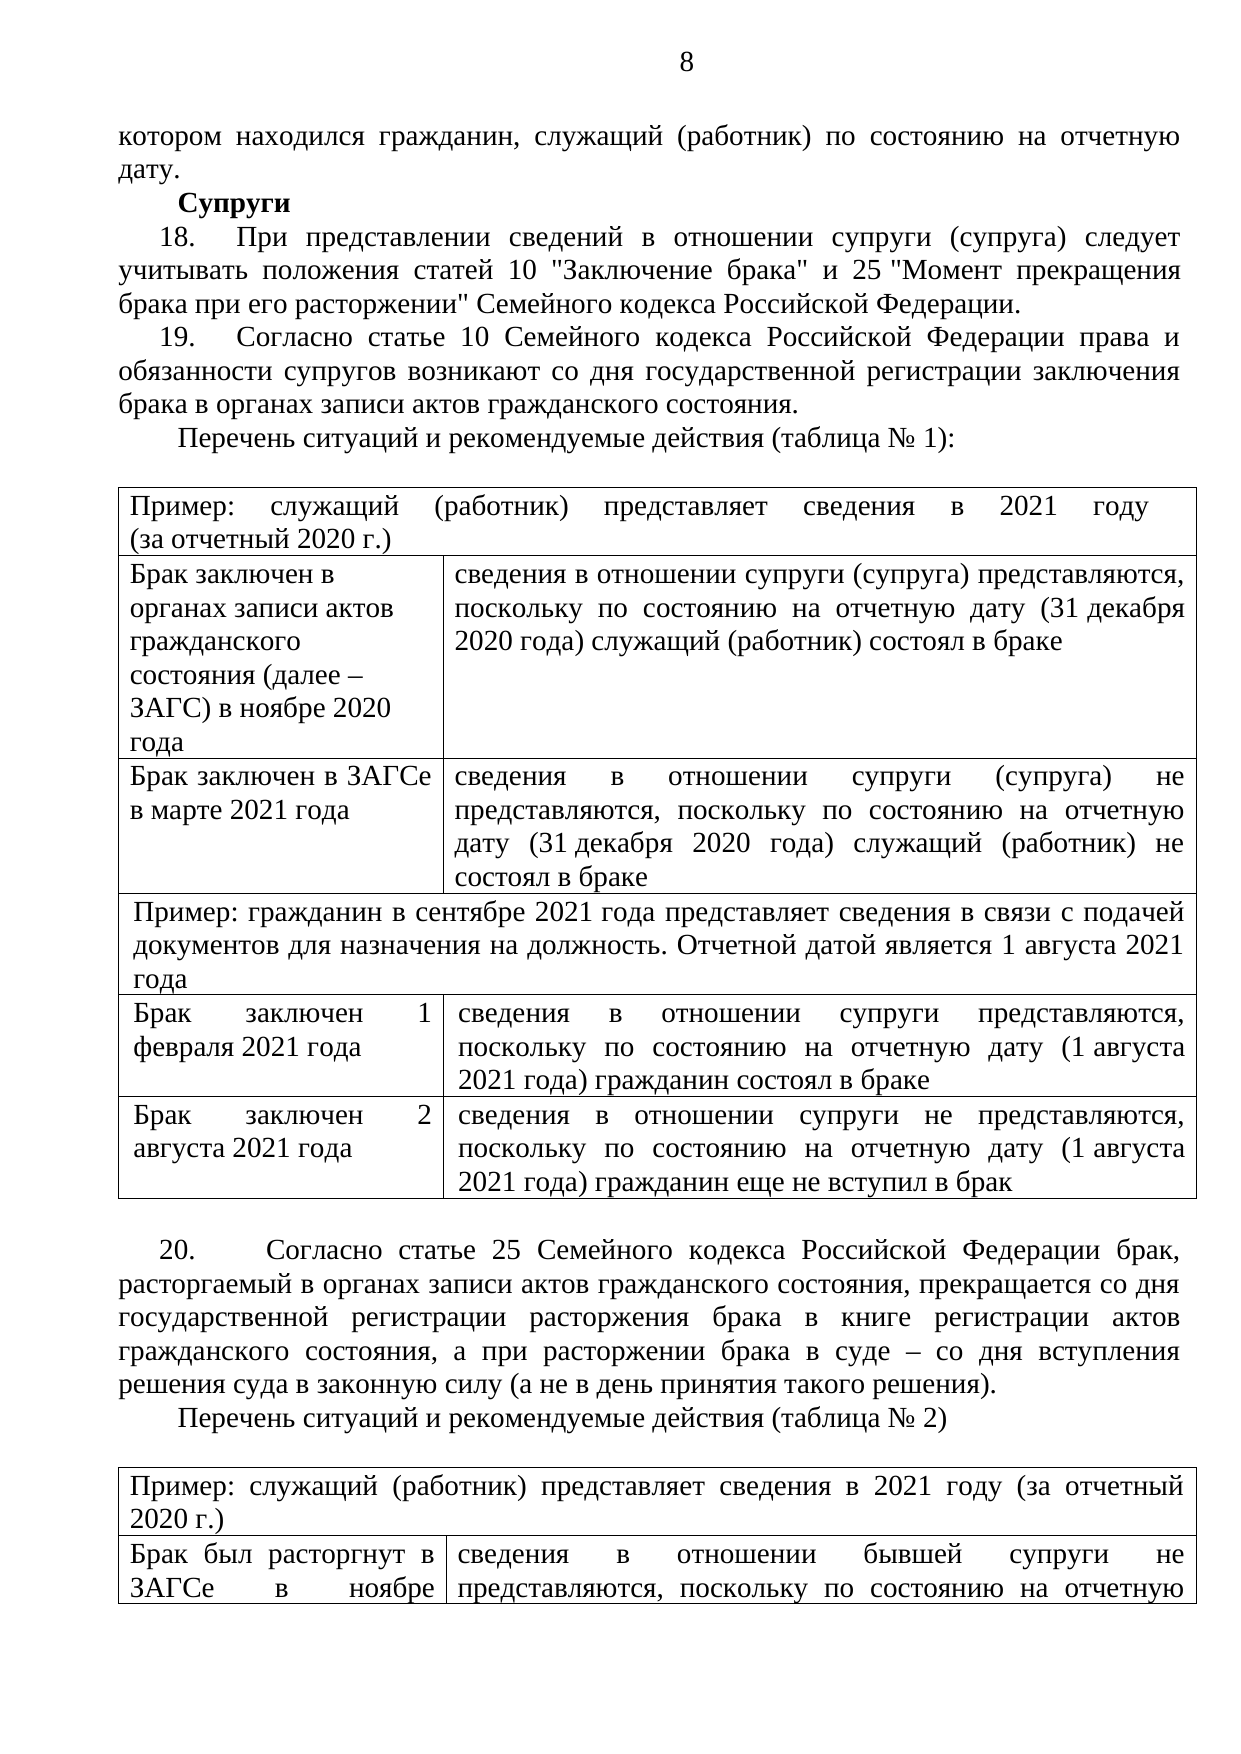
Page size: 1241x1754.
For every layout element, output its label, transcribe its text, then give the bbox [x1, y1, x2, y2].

list Согласно статье 25 Семейного кодекса Российской Федерации брак, расторгаемый в органах записи актов гражданского состояния, прекращается со дня государственной регистрации расторжения брака в книге регистрации актов гражданского состояния, а при расторжении брака в суде – со дня вступления решения суда в законную силу (а не в день принятия такого решения). [118, 1232, 1181, 1400]
table_cell Пример: гражданин в сентябре 2021 года представляет сведения в связи с подачей документов для назначения на должность. Отчетной датой является 1 августа 2021 года [119, 894, 1196, 994]
table_cell сведения в отношении супруги представляются, поскольку по состоянию на отчетную дату (1 августа 2021 года) гражданин состоял в браке [444, 995, 1196, 1096]
table_cell Брак заключен в ЗАГСе в марте 2021 года [119, 759, 443, 893]
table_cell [119, 1536, 446, 1603]
table_cell сведения в отношении супруги (супруга) представляются, поскольку по состоянию на отчетную дату (31 декабря 2020 года) служащий (работник) состоял в браке [444, 556, 1196, 757]
table_cell Брак заключен в органах записи актов гражданского состояния (далее – ЗАГС) в ноябре 2020 года [119, 556, 443, 757]
text Перечень ситуаций и рекомендуемые действия (таблица № 2) [118, 1400, 1181, 1433]
table_cell Брак заключен 2 августа 2021 года [119, 1097, 443, 1198]
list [118, 118, 1181, 185]
table_header Пример: служащий (работник) представляет сведения в 2021 году (за отчетный 2020 г.) [119, 1468, 1196, 1535]
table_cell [447, 1536, 1196, 1603]
text Супруги [118, 185, 1181, 219]
table_cell Брак заключен 1 февраля 2021 года [119, 995, 443, 1096]
table_header Пример: служащий (работник) представляет сведения в 2021 году (за отчетный 2020 г.) [119, 488, 1196, 555]
list При представлении сведений в отношении супруги (супруга) следует учитывать положения статей 10 "Заключение брака" и 25 "Момент прекращения брака при его расторжении" Семейного кодекса Российской Федерации. [118, 219, 1181, 319]
table_cell сведения в отношении супруги (супруга) не представляются, поскольку по состоянию на отчетную дату (31 декабря 2020 года) служащий (работник) не состоял в браке [444, 759, 1196, 893]
list Согласно статье 10 Семейного кодекса Российской Федерации права и обязанности супругов возникают со дня государственной регистрации заключения брака в органах записи актов гражданского состояния. [118, 319, 1181, 420]
table_cell сведения в отношении супруги не представляются, поскольку по состоянию на отчетную дату (1 августа 2021 года) гражданин еще не вступил в брак [444, 1097, 1196, 1198]
text Перечень ситуаций и рекомендуемые действия (таблица № 1): [118, 420, 1181, 453]
